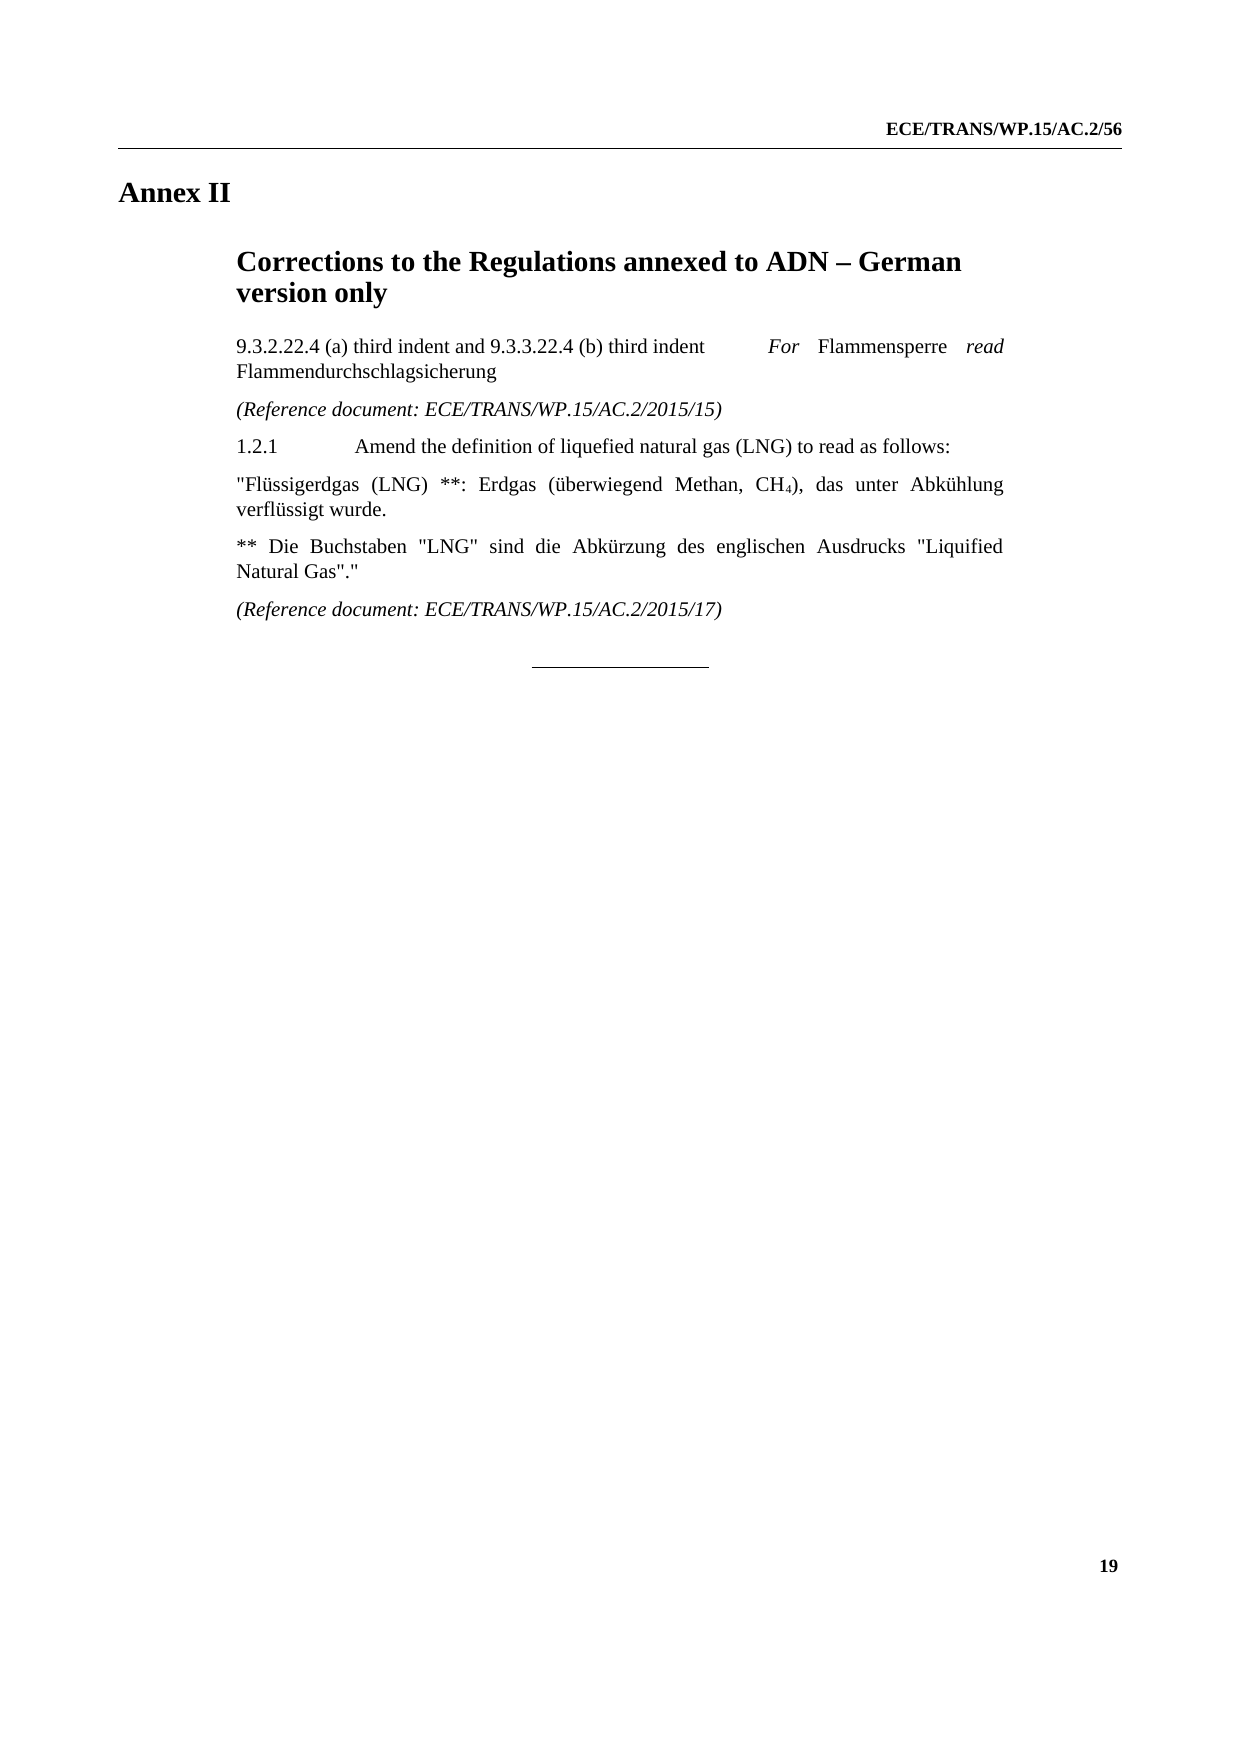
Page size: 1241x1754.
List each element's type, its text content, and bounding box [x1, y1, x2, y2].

text 1.2.1 Amend the definition of liquefied natural gas (LNG) to read as follows: [236, 433, 1004, 458]
text "Flüssigerdgas (LNG) **: Erdgas (überwiegend Methan, CH4), das unter Abkühlung verflüssigt wurde. [236, 471, 1004, 521]
text (Reference document: ECE/TRANS/WP.15/AC.2/2015/17) [236, 596, 1004, 621]
text ** Die Buchstaben "LNG" sind die Abkürzung des englischen Ausdrucks "Liquified Natural Gas"." [236, 533, 1004, 583]
text Annex II [118, 177, 1122, 208]
text Corrections to the Regulations annexed to ADN – German version only [118, 246, 1004, 308]
text 9.3.2.22.4 (a) third indent and 9.3.3.22.4 (b) third indent For Flammensperre read Flammendurchschlagsicherung [236, 333, 1004, 383]
text (Reference document: ECE/TRANS/WP.15/AC.2/2015/15) [236, 396, 1004, 421]
